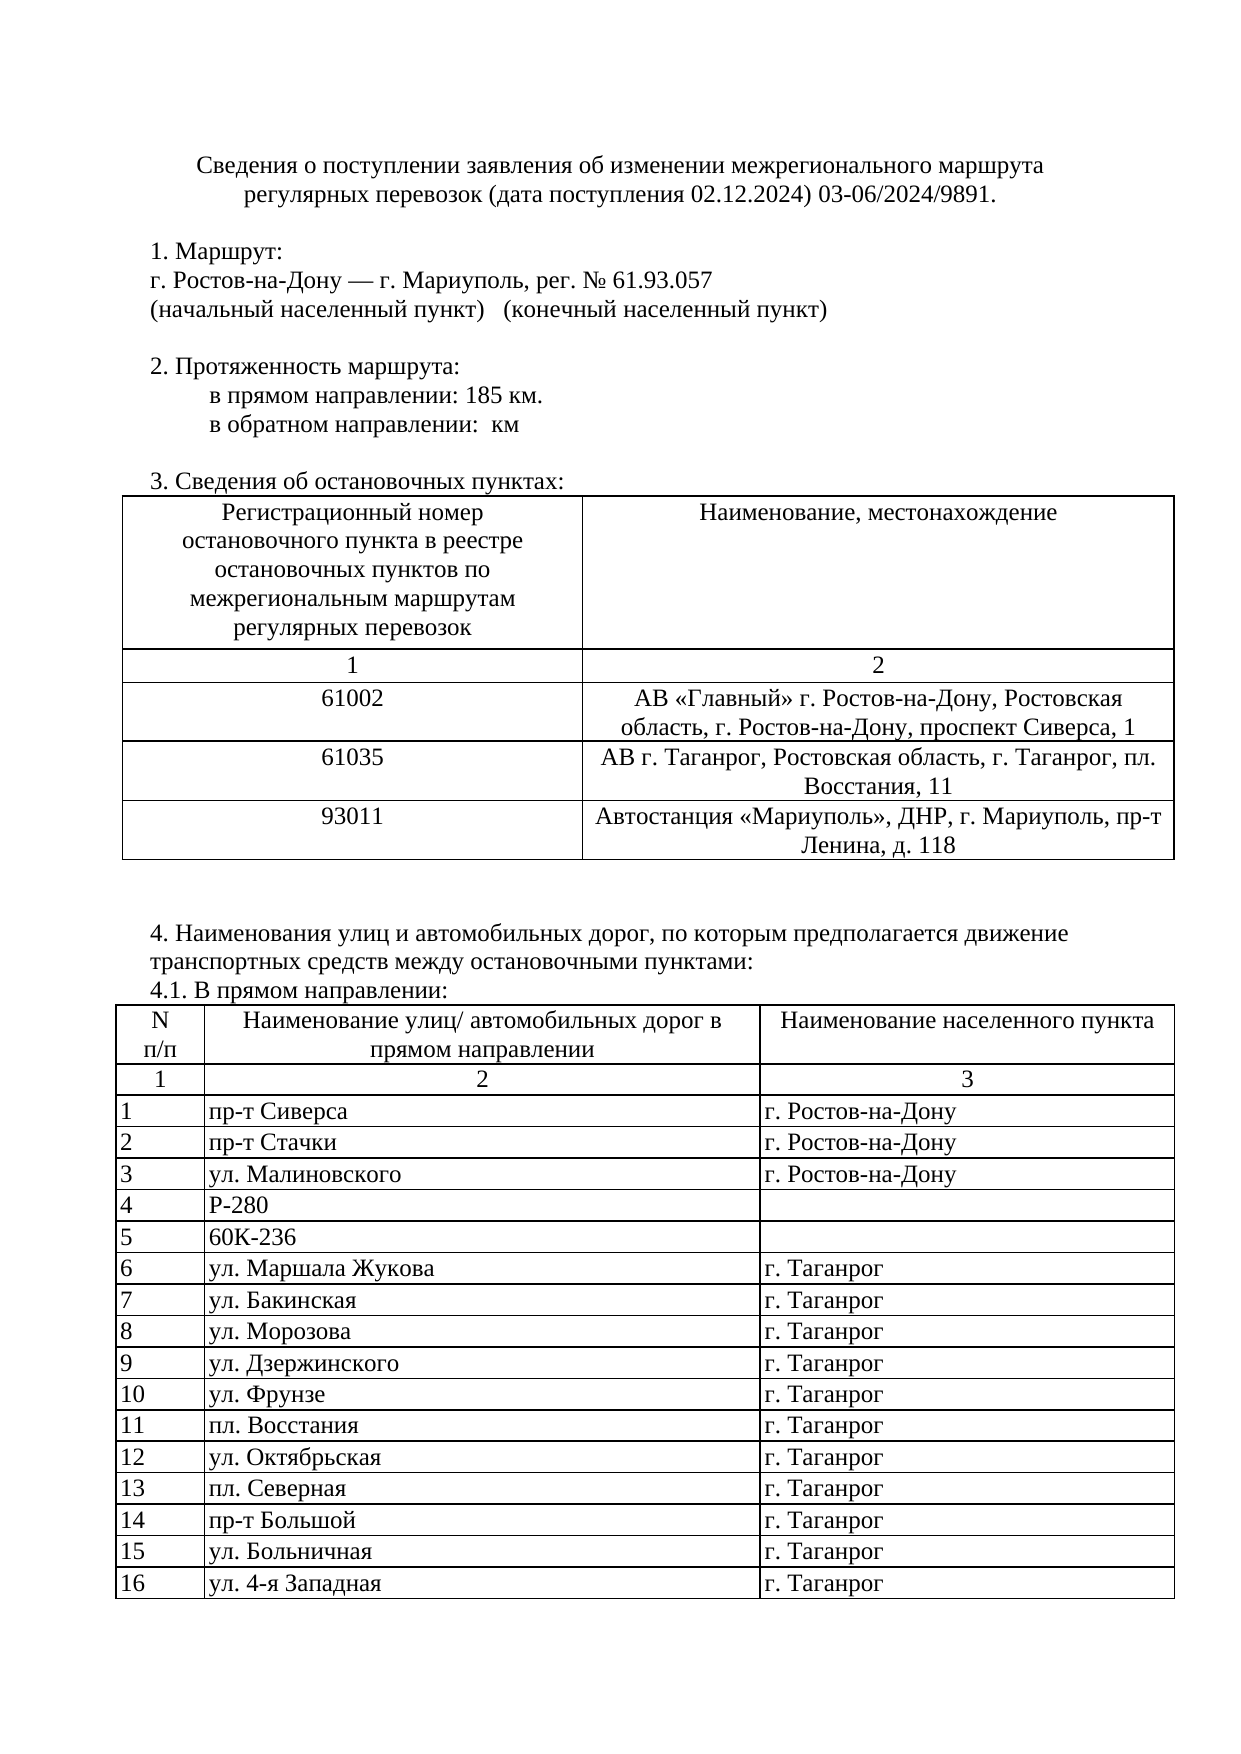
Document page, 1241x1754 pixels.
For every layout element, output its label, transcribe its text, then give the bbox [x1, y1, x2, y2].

table_cell г. Таганрог [761, 1442, 1174, 1472]
text в обратном направлении: км [150, 409, 1090, 437]
table_cell г. Таганрог [761, 1473, 1174, 1503]
table_cell 4 [117, 1190, 204, 1220]
table_cell 11 [117, 1411, 204, 1440]
table_cell г. Таганрог [761, 1411, 1174, 1440]
table_cell 61035 [123, 742, 582, 799]
table_cell [761, 1222, 1174, 1252]
table_cell ул. Октябрьская [205, 1442, 759, 1472]
table_cell 60К-236 [205, 1222, 759, 1252]
table_cell г. Таганрог [761, 1505, 1174, 1535]
text в прямом направлении: 185 км. [150, 380, 1090, 409]
table_cell 9 [117, 1348, 204, 1377]
table_cell ул. Малиновского [205, 1159, 759, 1189]
table_cell 15 [117, 1536, 204, 1566]
table_header Наименование улиц/ автомобильных дорог в прямом направлении [205, 1006, 759, 1063]
table_cell 12 [117, 1442, 204, 1472]
table_cell г. Таганрог [761, 1568, 1174, 1598]
table_cell пл. Северная [205, 1473, 759, 1503]
table_cell [761, 1190, 1174, 1220]
text г. Ростов-на-Дону — г. Мариуполь, рег. № 61.93.057 [150, 265, 1090, 294]
table_cell пл. Восстания [205, 1411, 759, 1440]
table_cell г. Таганрог [761, 1348, 1174, 1377]
text 3. Сведения об остановочных пунктах: [150, 466, 1090, 495]
table_cell г. Таганрог [761, 1379, 1174, 1409]
table_cell 2 [583, 650, 1173, 681]
table_cell 1 [123, 650, 582, 681]
text 2. Протяженность маршрута: [150, 351, 1090, 380]
table_cell 6 [117, 1253, 204, 1283]
table_cell 2 [117, 1127, 204, 1157]
table_cell 1 [117, 1096, 204, 1126]
text 4.1. В прямом направлении: [150, 975, 1090, 1004]
table_cell ул. Больничная [205, 1536, 759, 1566]
table_cell 8 [117, 1316, 204, 1346]
table_cell 7 [117, 1285, 204, 1314]
text 4. Наименования улиц и автомобильных дорог, по которым предполагается движение транспортных средств между остановочными пунктами: [150, 918, 1090, 975]
table_cell 10 [117, 1379, 204, 1409]
table_cell г. Ростов-на-Дону [761, 1096, 1174, 1126]
table_cell АВ «Главный» г. Ростов-на-Дону, Ростовская область, г. Ростов-на-Дону, проспект Сиверса, 1 [583, 683, 1173, 740]
table_header Наименование населенного пункта [761, 1006, 1174, 1063]
table_cell пр-т Большой [205, 1505, 759, 1535]
table_cell г. Ростов-на-Дону [761, 1127, 1174, 1157]
table_header Наименование, местонахождение [583, 497, 1173, 648]
table_cell г. Таганрог [761, 1285, 1174, 1314]
table_cell 14 [117, 1505, 204, 1535]
table_cell 2 [205, 1065, 759, 1094]
table_cell ул. Фрунзе [205, 1379, 759, 1409]
table_header N п/п [117, 1006, 204, 1063]
table_cell 93011 [123, 801, 582, 858]
table_cell 16 [117, 1568, 204, 1598]
table_cell г. Таганрог [761, 1536, 1174, 1566]
table_cell 13 [117, 1473, 204, 1503]
table_header Регистрационный номер остановочного пункта в реестре остановочных пунктов по межрегиональным маршрутам регулярных перевозок [123, 497, 582, 648]
table_cell ул. Морозова [205, 1316, 759, 1346]
table_cell ул. Дзержинского [205, 1348, 759, 1377]
table_cell АВ г. Таганрог, Ростовская область, г. Таганрог, пл. Восстания, 11 [583, 742, 1173, 799]
table_cell ул. 4-я Западная [205, 1568, 759, 1598]
table_cell 3 [117, 1159, 204, 1189]
table_cell ул. Маршала Жукова [205, 1253, 759, 1283]
table_cell г. Ростов-на-Дону [761, 1159, 1174, 1189]
text 1. Маршрут: [150, 236, 1090, 265]
table_cell 1 [117, 1065, 204, 1094]
table_cell пр-т Сиверса [205, 1096, 759, 1126]
table_cell г. Таганрог [761, 1316, 1174, 1346]
table_cell 3 [761, 1065, 1174, 1094]
table_cell 61002 [123, 683, 582, 740]
table_cell 5 [117, 1222, 204, 1252]
table_cell ул. Бакинская [205, 1285, 759, 1314]
table_cell пр-т Стачки [205, 1127, 759, 1157]
table_cell Автостанция «Мариуполь», ДНР, г. Мариуполь, пр-т Ленина, д. 118 [583, 801, 1173, 858]
table_cell Р-280 [205, 1190, 759, 1220]
text Сведения о поступлении заявления об изменении межрегионального маршрута регулярных перевозок (дата поступления 02.12.2024) 03-06/2024/9891. [150, 150, 1090, 207]
table_cell г. Таганрог [761, 1253, 1174, 1283]
text (начальный населенный пункт) (конечный населенный пункт) [150, 294, 1090, 322]
